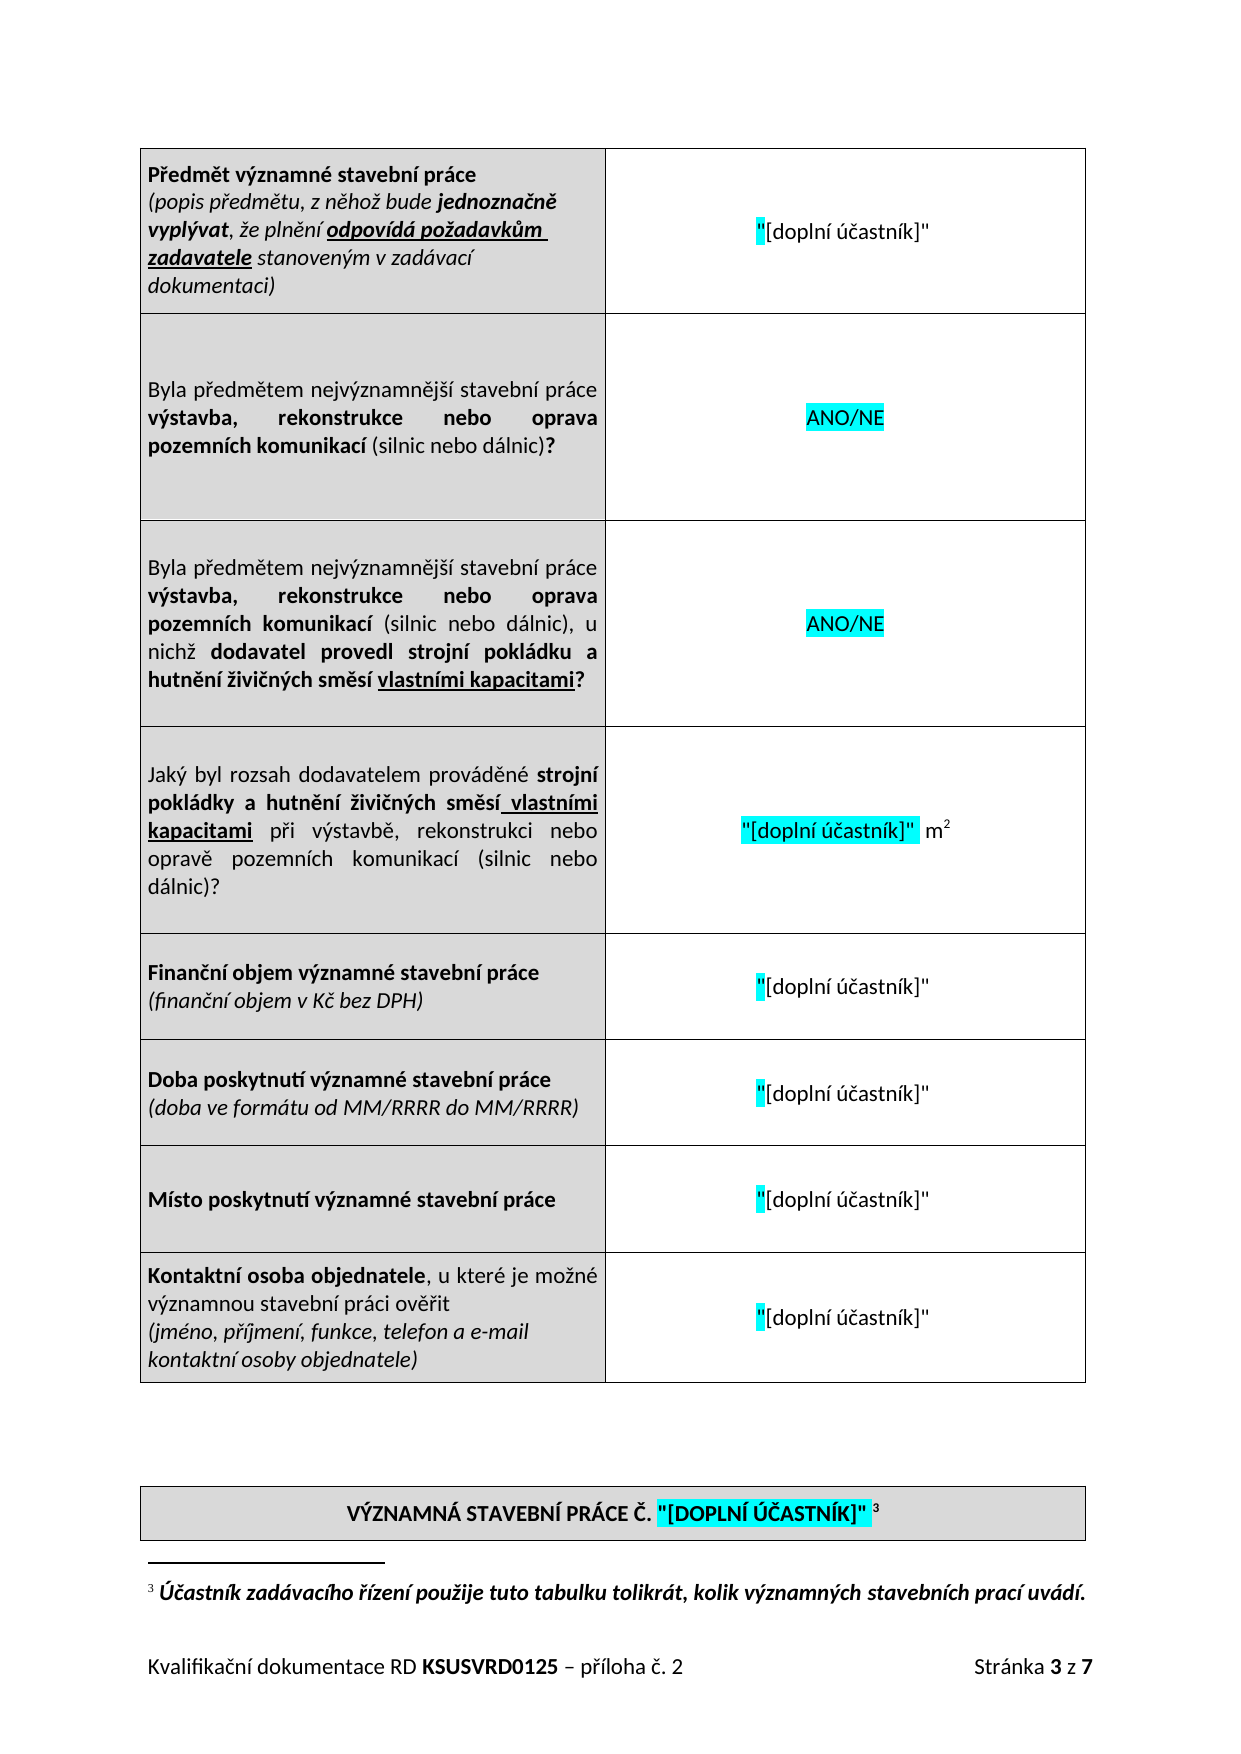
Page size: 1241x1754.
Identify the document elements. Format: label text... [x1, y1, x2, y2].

table_cell [606, 934, 1085, 1039]
table_cell ANO/NE [606, 314, 1085, 519]
table_cell [606, 1253, 1085, 1382]
table_cell Finanční objem významné (finanční objem v Kč bez DPH) [141, 934, 605, 1039]
table_cell Doba poskytnutí významné (doba ve formátu od MM/RRRR do MM/RRRR) [141, 1040, 605, 1145]
table_cell [606, 1146, 1085, 1252]
table_cell Předmět významné (popis předmětu, z něhož bude jednoznačně vyplývat, že plnění odpovídá požadavkům zadavatele stanoveným v zadávací dokumentaci) [141, 149, 605, 313]
table_cell m2 [606, 727, 1085, 933]
table_cell ANO/NE [606, 521, 1085, 726]
table_cell [606, 1040, 1085, 1145]
table_cell Kontaktní osoba objednatele, u které je možné významnou ověřit (jméno, příjmení, funkce, telefon a e-mail kontaktní osoby objednatele) [141, 1253, 605, 1382]
table_cell Byla předmětem nejvýznamnější stavební práce výstavba, rekonstrukce nebo oprava pozemních komunikací (silnic nebo dálnic), u nichž dodavatel provedl strojní pokládku a hutnění živičných směsí vlastními kapacitami? [141, 521, 605, 726]
table_cell Místo poskytnutí významné [141, 1146, 605, 1252]
table_cell [606, 149, 1085, 313]
table_cell Byla předmětem nejvýznamnější stavební práce výstavba, rekonstrukce nebo oprava pozemních komunikací (silnic nebo dálnic)? [141, 314, 605, 519]
table_cell Jaký byl rozsah dodavatelem prováděné strojní pokládky a hutnění živičných směsí vlastními kapacitami při výstavbě, rekonstrukci nebo opravě pozemních komunikací (silnic nebo dálnic)? [141, 727, 605, 933]
table_header Významná č. [141, 1487, 1085, 1540]
